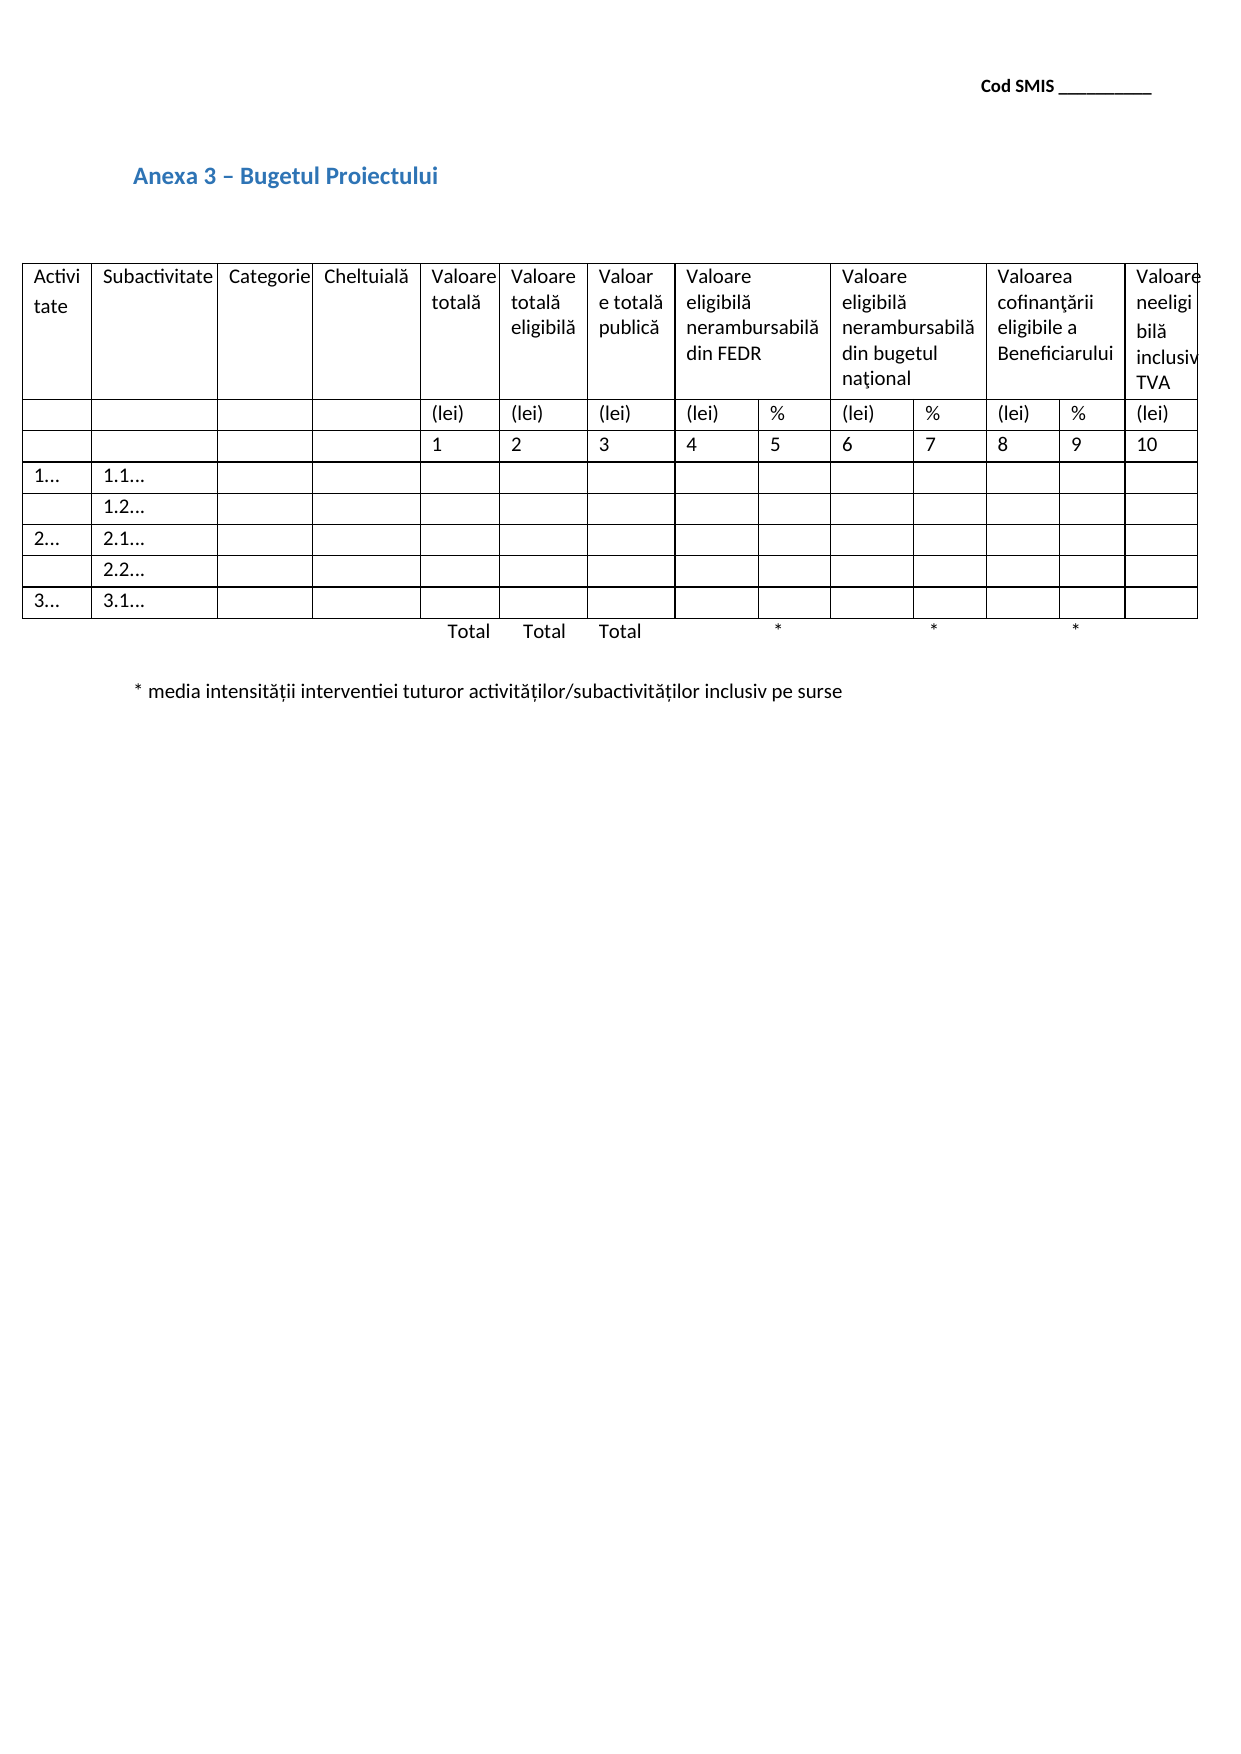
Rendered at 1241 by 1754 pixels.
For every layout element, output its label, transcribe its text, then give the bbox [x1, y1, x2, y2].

table_cell [987, 463, 1059, 493]
table_cell (lei) [676, 400, 758, 430]
table_cell [1060, 494, 1124, 524]
table_cell [421, 463, 499, 493]
table_cell [1126, 463, 1197, 493]
table_cell [831, 463, 913, 493]
table_cell [987, 588, 1059, 618]
table_cell [313, 588, 420, 618]
table_cell [588, 588, 674, 618]
table_cell 10 [1126, 431, 1197, 461]
table_header Valoare neeligi bilă inclusiv TVA [1126, 264, 1197, 399]
table_cell [218, 463, 312, 493]
table_cell [23, 431, 91, 461]
table_cell [914, 494, 986, 524]
table_cell [759, 588, 830, 618]
table_cell [987, 556, 1059, 586]
table_cell 1 [421, 431, 499, 461]
table_cell [1060, 556, 1124, 586]
table_cell [914, 588, 986, 618]
table_cell (lei) [421, 400, 499, 430]
table_cell [313, 463, 420, 493]
table_cell [313, 494, 420, 524]
table_cell [914, 463, 986, 493]
table_cell [588, 494, 674, 524]
text Total Total Total * * * [133, 619, 1152, 644]
table_cell [831, 556, 913, 586]
table_cell 3.1... [92, 588, 217, 618]
table_cell 6 [831, 431, 913, 461]
table_cell [500, 556, 587, 586]
table_cell [23, 556, 91, 586]
table_cell [1126, 494, 1197, 524]
table_cell [92, 400, 217, 430]
table_cell 4 [676, 431, 758, 461]
table_cell [676, 556, 758, 586]
table_cell 2.2... [92, 556, 217, 586]
table_cell [1060, 463, 1124, 493]
table_cell [218, 556, 312, 586]
table_cell [23, 494, 91, 524]
table_cell [759, 556, 830, 586]
table_header Subactivitate [92, 264, 217, 399]
table_cell [218, 400, 312, 430]
table_header Valoare totală eligibilă [500, 264, 587, 399]
table_cell (lei) [1126, 400, 1197, 430]
table_cell 1.1... [92, 463, 217, 493]
table_cell [831, 588, 913, 618]
table_cell [676, 494, 758, 524]
table_header Valoare eligibilă nerambursabilă din bugetul naţional [831, 264, 986, 399]
table_header Valoarea cofinanţării eligibile a Beneficiarului [987, 264, 1124, 399]
table_header Cheltuială [313, 264, 420, 399]
table_cell [218, 525, 312, 555]
table_cell 3... [23, 588, 91, 618]
table_cell [421, 588, 499, 618]
table_header Categorie [218, 264, 312, 399]
table_cell [500, 463, 587, 493]
table_cell [500, 588, 587, 618]
table_header Activi tate [23, 264, 91, 399]
table_cell [500, 494, 587, 524]
table_cell [759, 463, 830, 493]
table_cell [313, 400, 420, 430]
table_cell [1060, 588, 1124, 618]
table_cell 2.1... [92, 525, 217, 555]
table_header Valoare totală publică [588, 264, 674, 399]
table_cell [914, 525, 986, 555]
table_cell [1126, 525, 1197, 555]
table_cell [23, 400, 91, 430]
table_cell [676, 463, 758, 493]
table_header Valoare totală [421, 264, 499, 399]
table_cell [421, 556, 499, 586]
table_cell 2 [500, 431, 587, 461]
table_cell (lei) [588, 400, 674, 430]
table_cell [421, 494, 499, 524]
table_cell [914, 556, 986, 586]
table_cell (lei) [831, 400, 913, 430]
table_cell [831, 494, 913, 524]
table_cell [313, 525, 420, 555]
table_cell 1... [23, 463, 91, 493]
table_cell [1126, 556, 1197, 586]
table_cell [218, 588, 312, 618]
table_cell [1126, 588, 1197, 618]
table_cell [987, 525, 1059, 555]
table_cell [588, 525, 674, 555]
table_cell % [1060, 400, 1124, 430]
table_cell [588, 556, 674, 586]
table_cell 9 [1060, 431, 1124, 461]
table_cell [831, 525, 913, 555]
text Anexa 3 – Bugetul Proiectului [133, 160, 1152, 191]
table_cell 8 [987, 431, 1059, 461]
table_cell [500, 525, 587, 555]
table_cell % [759, 400, 830, 430]
table_cell [588, 463, 674, 493]
text * media intensităţii interventiei tuturor activităţilor/subactivităţilor inclusiv pe surse [133, 678, 1152, 703]
table_cell 2... [23, 525, 91, 555]
table_cell (lei) [500, 400, 587, 430]
table_cell [1060, 525, 1124, 555]
table_cell % [914, 400, 986, 430]
table_cell [218, 494, 312, 524]
table_cell [313, 556, 420, 586]
table_cell [92, 431, 217, 461]
table_cell 1.2... [92, 494, 217, 524]
table_cell [676, 588, 758, 618]
table_cell 5 [759, 431, 830, 461]
table_cell [421, 525, 499, 555]
table_cell [987, 494, 1059, 524]
table_cell [759, 525, 830, 555]
table_cell 3 [588, 431, 674, 461]
table_header Valoare eligibilă nerambursabilă din FEDR [676, 264, 830, 399]
table_cell [313, 431, 420, 461]
table_cell [759, 494, 830, 524]
table_cell (lei) [987, 400, 1059, 430]
table_cell 7 [914, 431, 986, 461]
table_cell [218, 431, 312, 461]
table_cell [676, 525, 758, 555]
